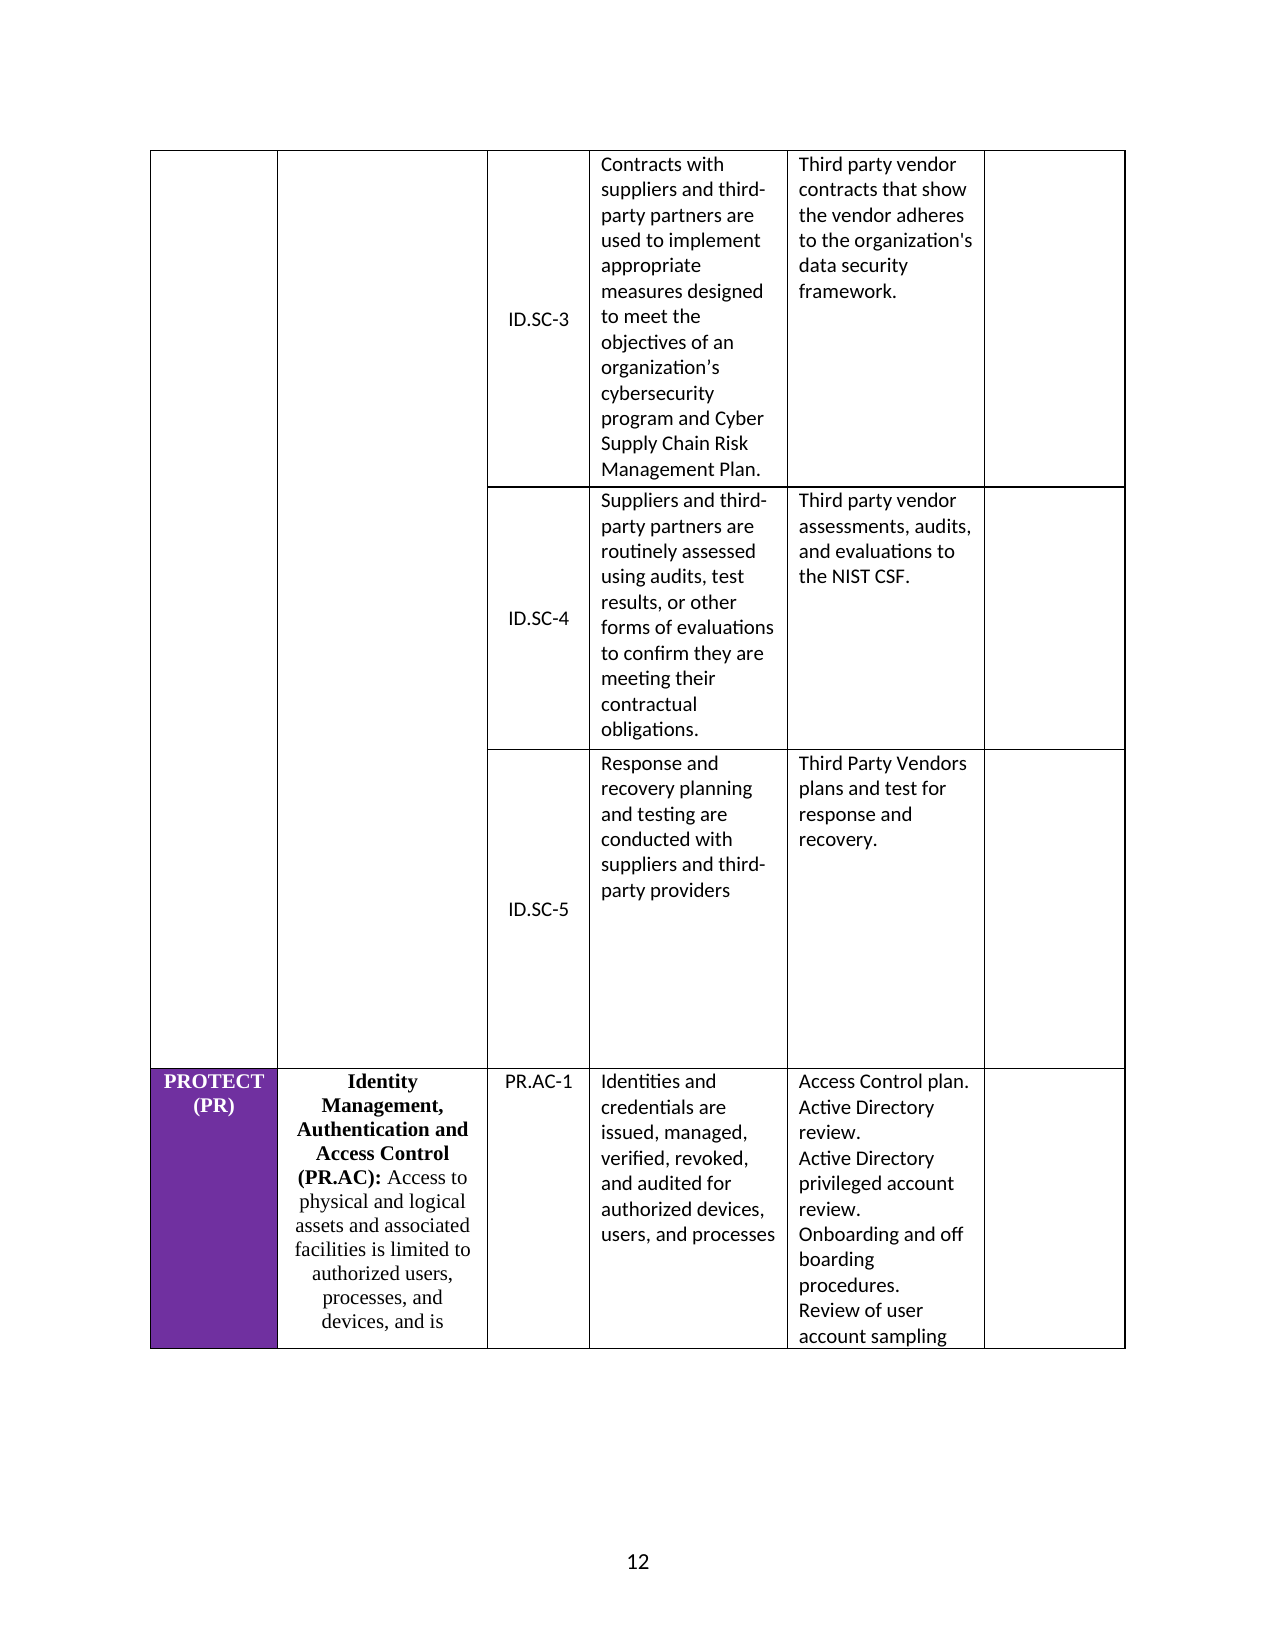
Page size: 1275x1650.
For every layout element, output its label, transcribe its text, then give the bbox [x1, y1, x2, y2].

table_cell Suppliers and third-party partners are routinely assessed using audits, test results, or other forms of evaluations to confirm they are meeting their contractual obligations. [590, 488, 787, 749]
table_cell [985, 1069, 1124, 1348]
table_cell Response and recovery planning and testing are conducted with suppliers and third-party providers [590, 750, 787, 1068]
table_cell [278, 1069, 487, 1348]
table_cell Third party vendor assessments, audits, and evaluations to the NIST CSF. [788, 488, 984, 749]
table_cell [985, 750, 1124, 1068]
table_cell PROTECT (PR) [151, 1069, 277, 1348]
table_cell [985, 151, 1124, 486]
table_cell ID.SC-5 [488, 750, 589, 1068]
table_cell Third Party Vendors plans and test for response and recovery. [788, 750, 984, 1068]
table_cell Contracts with suppliers and third-party partners are used to implement appropriate measures designed to meet the objectives of an organization’s cybersecurity program and Cyber Supply Chain Risk Management Plan. [590, 151, 787, 486]
table_cell Third party vendor contracts that show the vendor adheres to the organization's data security framework. [788, 151, 984, 486]
table_cell [985, 488, 1124, 749]
table_cell PR.AC-1 [488, 1069, 589, 1348]
table_cell ID.SC-4 [488, 488, 589, 749]
table_cell Identities and credentials are issued, managed, verified, revoked, and audited for authorized devices, users, and processes [590, 1069, 787, 1348]
table_cell ID.SC-3 [488, 151, 589, 486]
table_cell Access Control plan. Active Directory review. Active Directory privileged account review. Onboarding and off boarding procedures. Review of user account sampling [788, 1069, 984, 1348]
